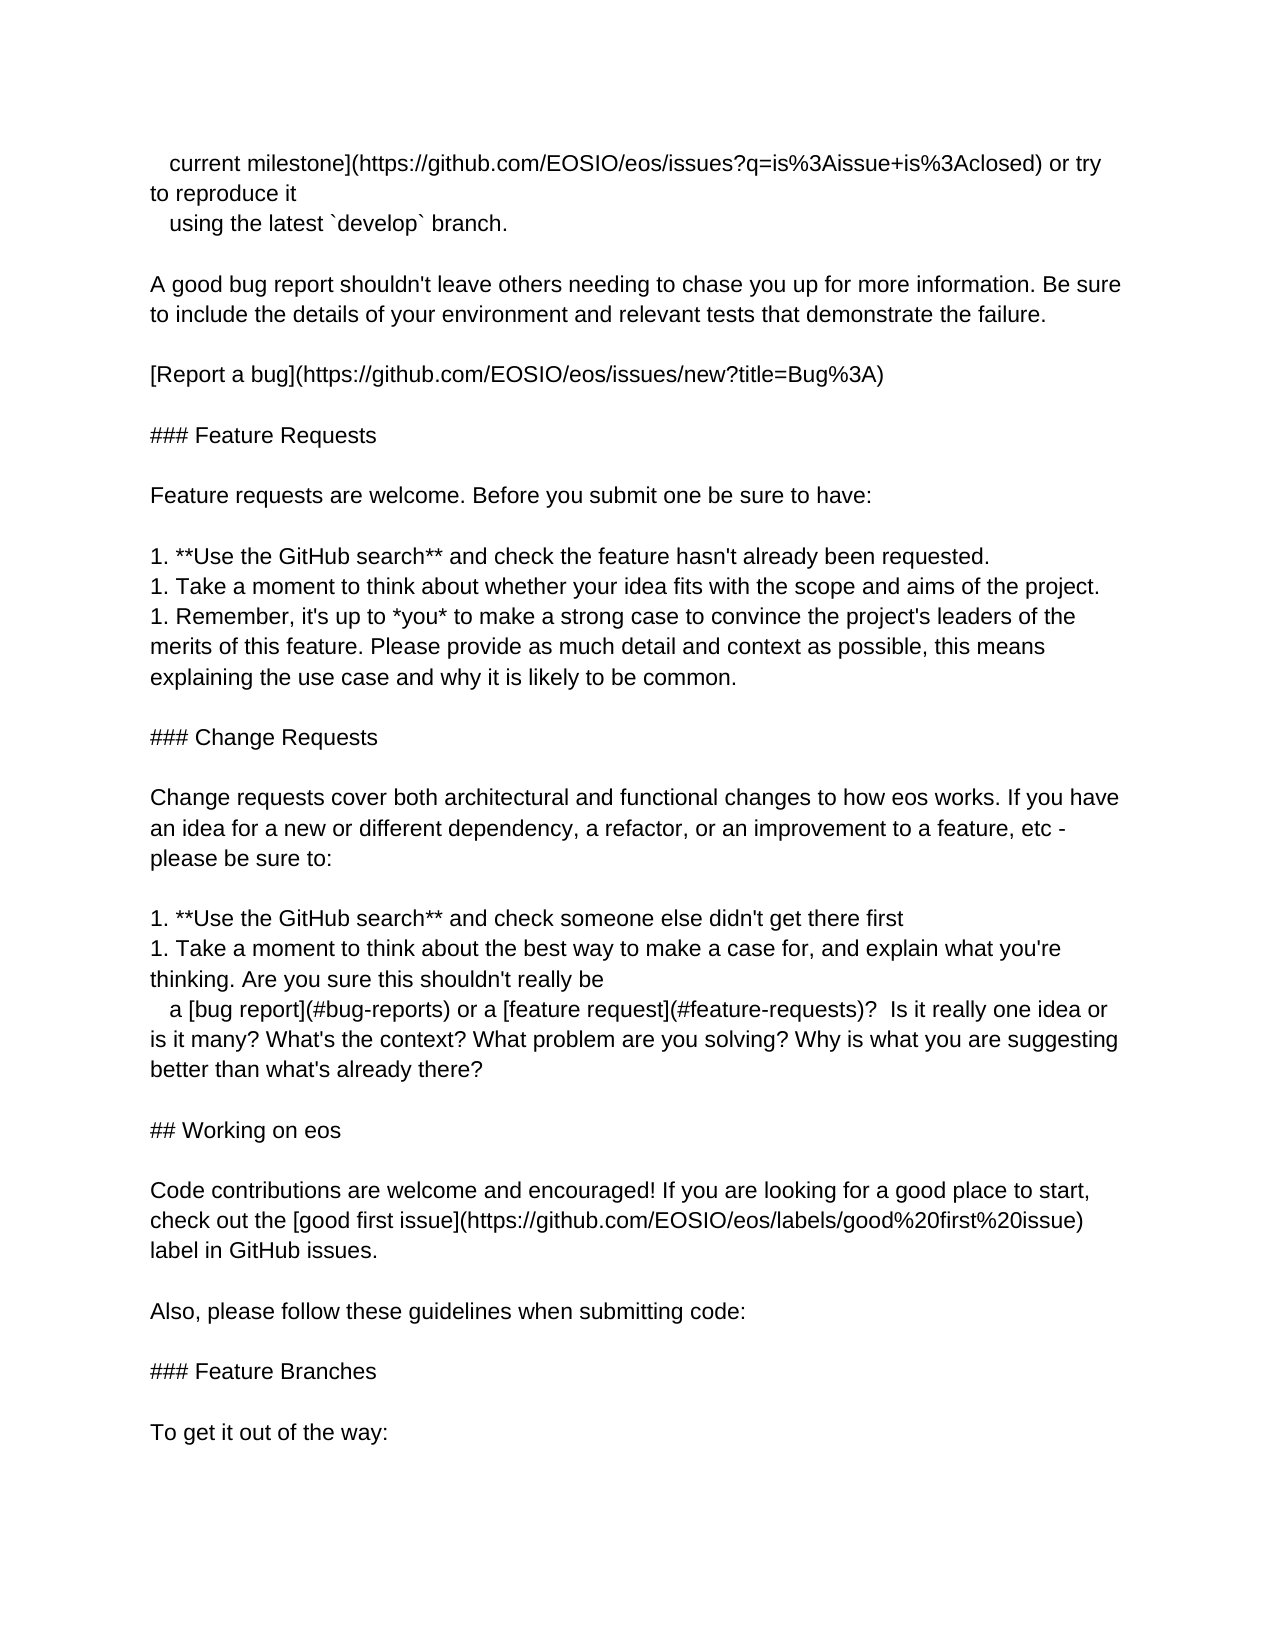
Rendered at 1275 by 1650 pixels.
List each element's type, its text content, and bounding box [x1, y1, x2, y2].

text [Report a bug](https://github.com/EOSIO/eos/issues/new?title=Bug%3A) [150, 361, 1125, 388]
text Change requests cover both architectural and functional changes to how eos works. If you have an idea for a new or different dependency, a refactor, or an improvement to a feature, etc - please be sure to: [150, 784, 1125, 871]
text 1. **Use the GitHub search** and check the feature hasn't already been requested. [150, 543, 1125, 569]
text ### Feature Branches [150, 1358, 1125, 1385]
text 1. Take a moment to think about the best way to make a case for, and explain what you're thinking. Are you sure this shouldn't really be [150, 935, 1125, 992]
text ### Feature Requests [150, 422, 1125, 448]
text 1. **Use the GitHub search** and check someone else didn't get there first [150, 905, 1125, 932]
text Also, please follow these guidelines when submitting code: [150, 1298, 1125, 1324]
text A good bug report shouldn't leave others needing to chase you up for more information. Be sure to include the details of your environment and relevant tests that demonstrate the failure. [150, 271, 1125, 327]
text current milestone](https://github.com/EOSIO/eos/issues?q=is%3Aissue+is%3Aclosed) or try to reproduce it [150, 150, 1125, 207]
text using the latest `develop` branch. [150, 210, 1125, 237]
text ### Change Requests [150, 724, 1125, 750]
text 1. Remember, it's up to *you* to make a strong case to convince the project's leaders of the merits of this feature. Please provide as much detail and context as possible, this means explaining the use case and why it is likely to be common. [150, 603, 1125, 690]
text To get it out of the way: [150, 1419, 1125, 1445]
text 1. Take a moment to think about whether your idea fits with the scope and aims of the project. [150, 573, 1125, 599]
text a [bug report](#bug-reports) or a [feature request](#feature-requests)? Is it really one idea or is it many? What's the context? What problem are you solving? Why is what you are suggesting better than what's already there? [150, 996, 1125, 1083]
text ## Working on eos [150, 1117, 1125, 1143]
text Code contributions are welcome and encouraged! If you are looking for a good place to start, check out the [good first issue](https://github.com/EOSIO/eos/labels/good%20first%20issue) label in GitHub issues. [150, 1177, 1125, 1264]
text Feature requests are welcome. Before you submit one be sure to have: [150, 482, 1125, 509]
